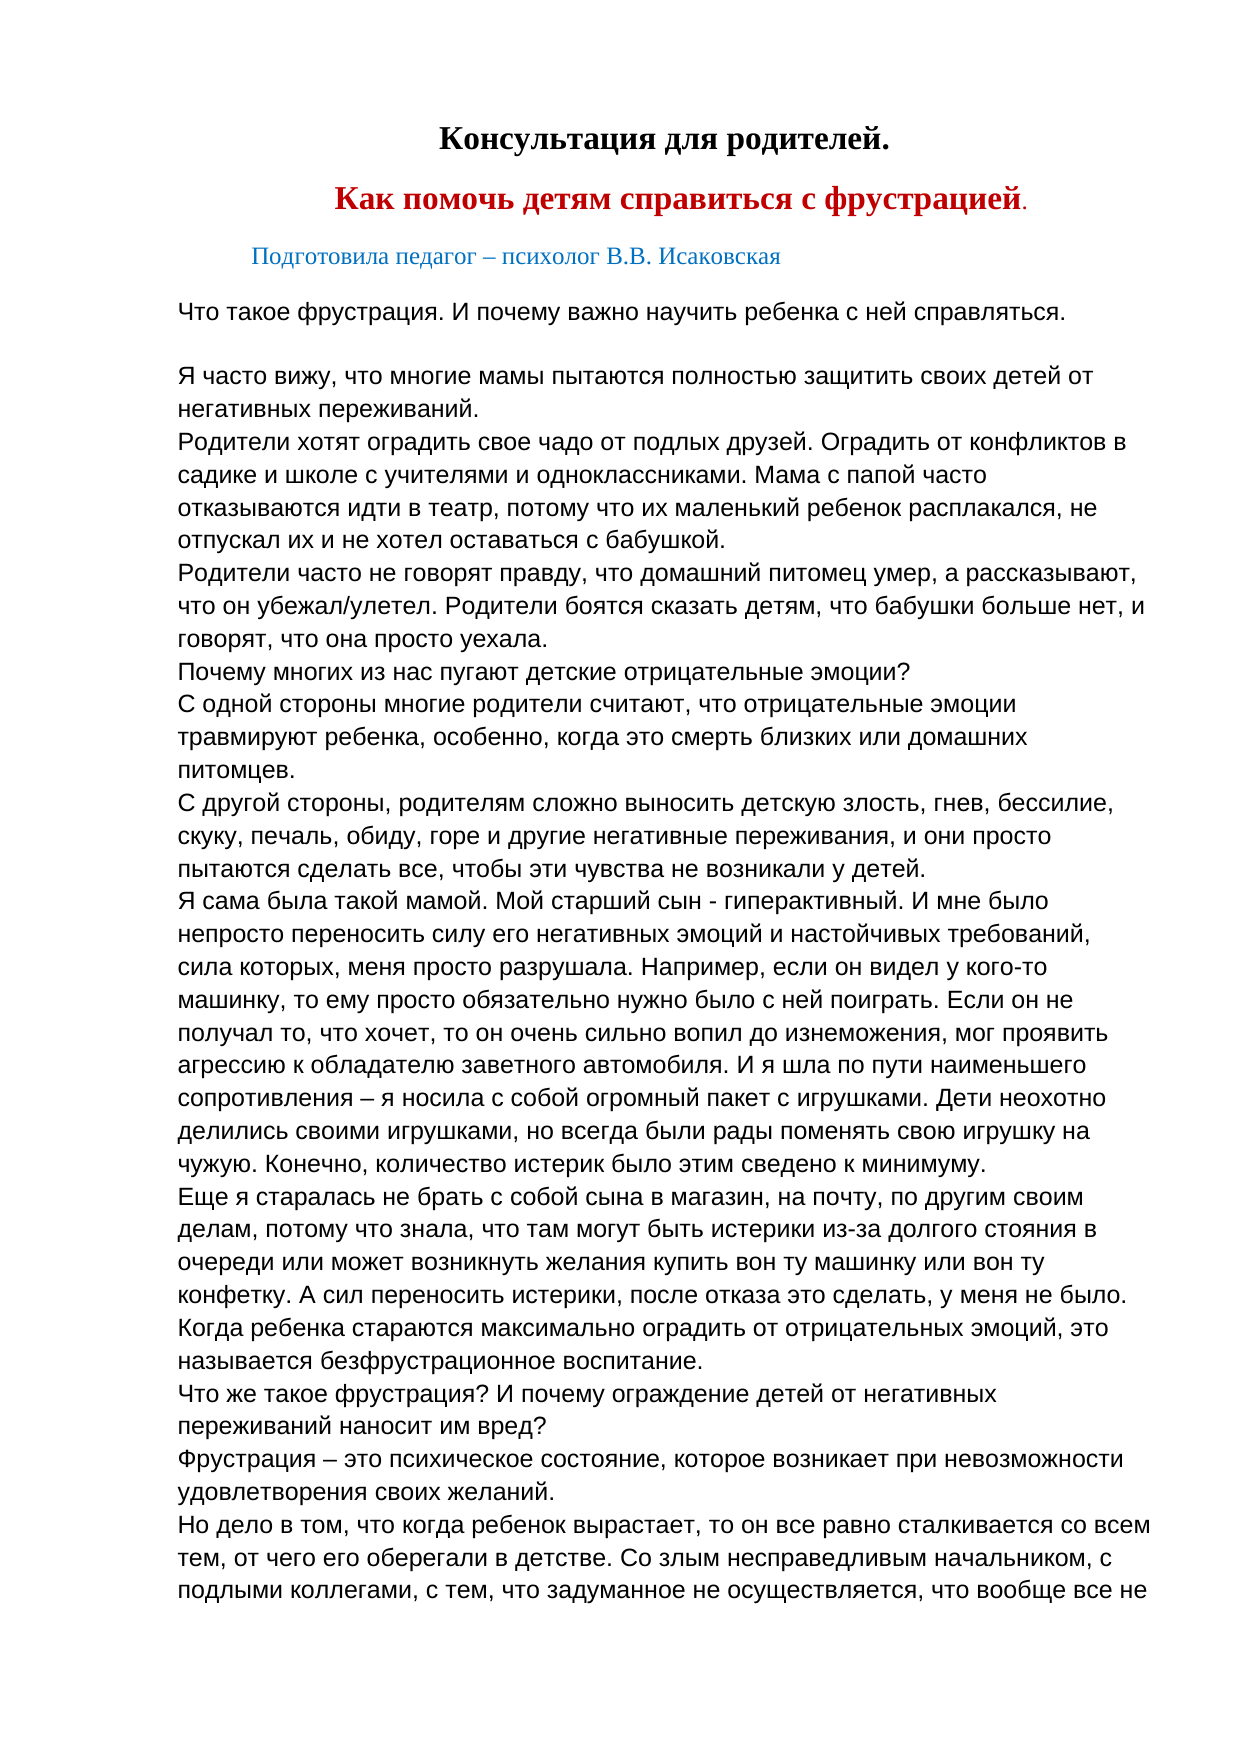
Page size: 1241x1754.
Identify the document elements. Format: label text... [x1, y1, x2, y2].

text Как помочь детям справиться с фрустрацией. [177, 178, 1152, 216]
text Что такое фрустрация. И почему важно научить ребенка с ней справляться. [177, 293, 1152, 326]
text Консультация для родителей. [177, 118, 1152, 156]
text Подготовила педагог – психолог В.В. Исаковская [177, 241, 1152, 269]
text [177, 357, 1152, 1604]
